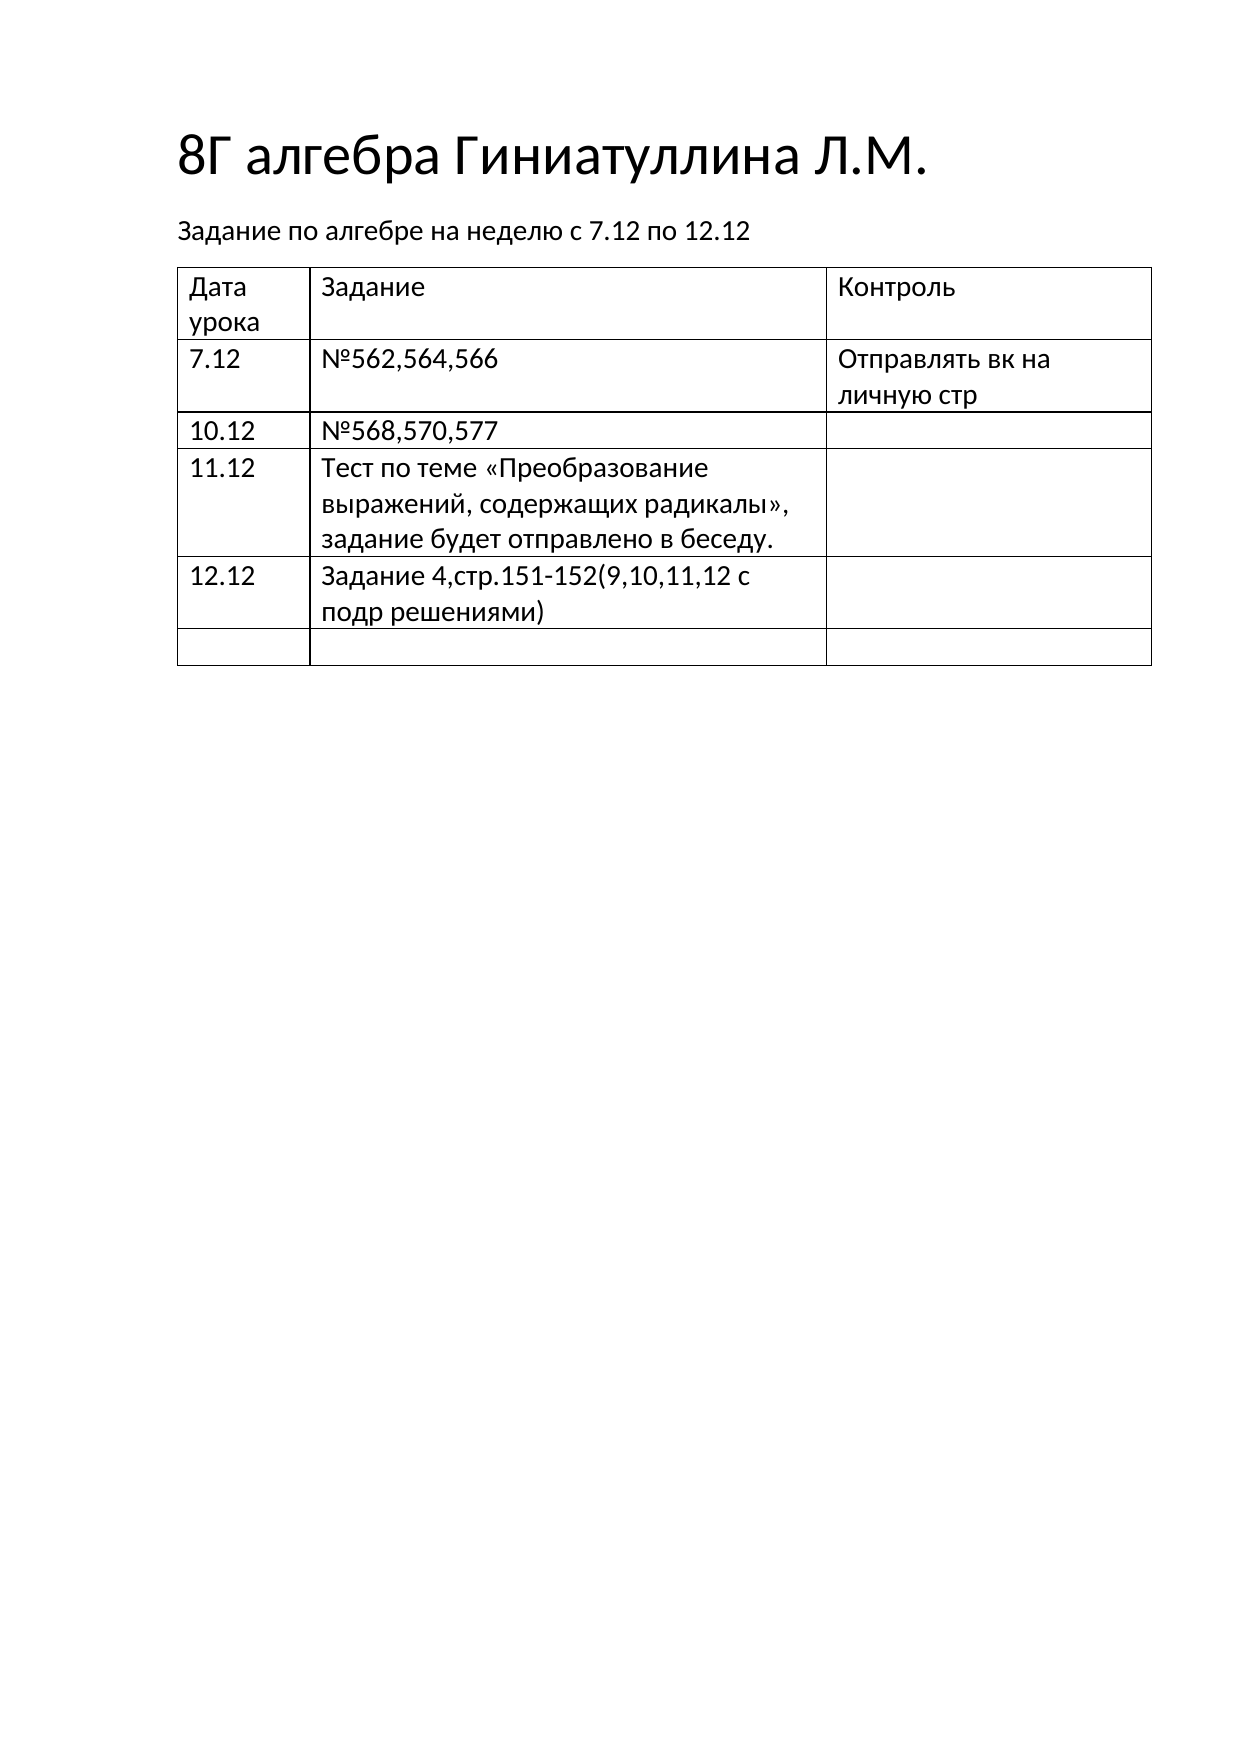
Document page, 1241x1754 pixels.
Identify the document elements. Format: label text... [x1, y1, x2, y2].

table_header Контроль [827, 268, 1151, 339]
table_cell Задание 4,стр.151-152(9,10,11,12 с подр решениями) [311, 557, 826, 628]
table_cell [827, 629, 1151, 665]
table_cell [178, 629, 309, 665]
table_cell №562,564,566 [311, 340, 826, 411]
table_header Задание [311, 268, 826, 339]
table_cell 11.12 [178, 449, 309, 556]
text 8Г алгебра Гиниатуллина Л.М. [177, 118, 1152, 189]
table_cell [827, 449, 1151, 556]
table_cell [827, 557, 1151, 628]
table_cell [311, 629, 826, 665]
text Задание по алгебре на неделю с 7.12 по 12.12 [177, 212, 1152, 247]
table_header Дата урока [178, 268, 309, 339]
table_cell Отправлять вк на личную стр [827, 340, 1151, 411]
table_cell 10.12 [178, 413, 309, 448]
table_cell 12.12 [178, 557, 309, 628]
table_cell 7.12 [178, 340, 309, 411]
table_cell №568,570,577 [311, 413, 826, 448]
table_cell Тест по теме «Преобразование выражений, содержащих радикалы», задание будет отправлено в беседу. [311, 449, 826, 556]
table_cell [827, 413, 1151, 448]
